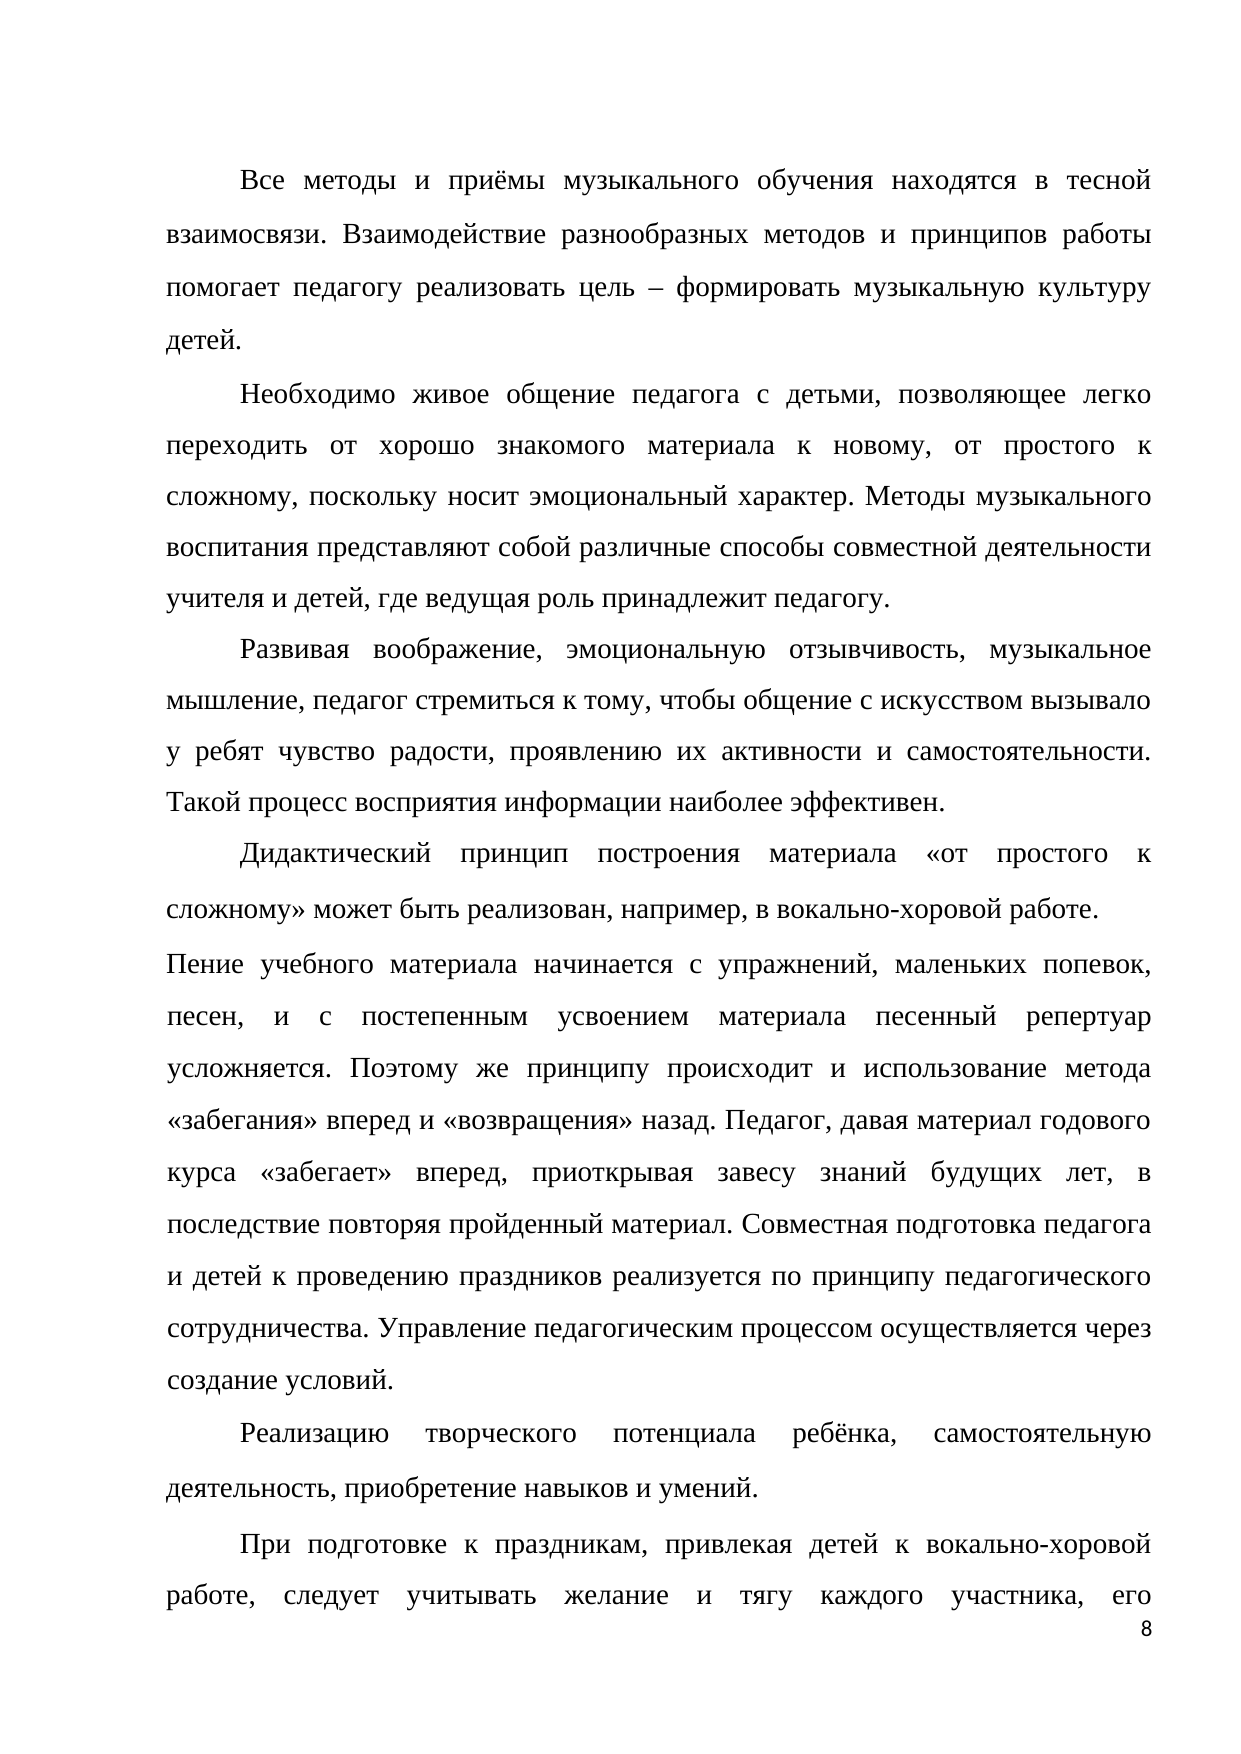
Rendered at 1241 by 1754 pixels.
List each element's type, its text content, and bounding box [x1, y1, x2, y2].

text Все методы и приёмы музыкального обучения находятся в тесной взаимосвязи. Взаимодействие разнообразных методов и принципов работы помогает педагогу реализовать цель – формировать музыкальную культуру детей. [166, 162, 1152, 356]
text Реализацию творческого потенциала ребёнка, самостоятельную деятельность, приобретение навыков и умений. [166, 1415, 1152, 1504]
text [166, 1526, 1152, 1611]
text Пение учебного материала начинается с упражнений, маленьких попевок, песен, и с постепенным усвоением материала песенный репертуар усложняется. Поэтому же принципу происходит и использование метода «забегания» вперед и «возвращения» назад. Педагог, давая материал годового курса «забегает» вперед, приоткрывая завесу знаний будущих лет, в последствие повторяя пройденный материал. Совместная подготовка педагога и детей к проведению праздников реализуется по принципу педагогического сотрудничества. Управление педагогическим процессом осуществляется через создание условий. [166, 947, 1152, 1396]
text Развивая воображение, эмоциональную отзывчивость, музыкальное мышление, педагог стремиться к тому, чтобы общение с искусством вызывало у ребят чувство радости, проявлению их активности и самостоятельности. Такой процесс восприятия информации наиболее эффективен. [166, 631, 1152, 817]
text Дидактический принцип построения материала «от простого к сложному» может быть реализован, например, в вокально-хоровой работе. [166, 835, 1152, 924]
text Необходимо живое общение педагога с детьми, позволяющее легко переходить от хорошо знакомого материала к новому, от простого к сложному, поскольку носит эмоциональный характер. Методы музыкального воспитания представляют собой различные способы совместной деятельности учителя и детей, где ведущая роль принадлежит педагогу. [166, 376, 1152, 613]
